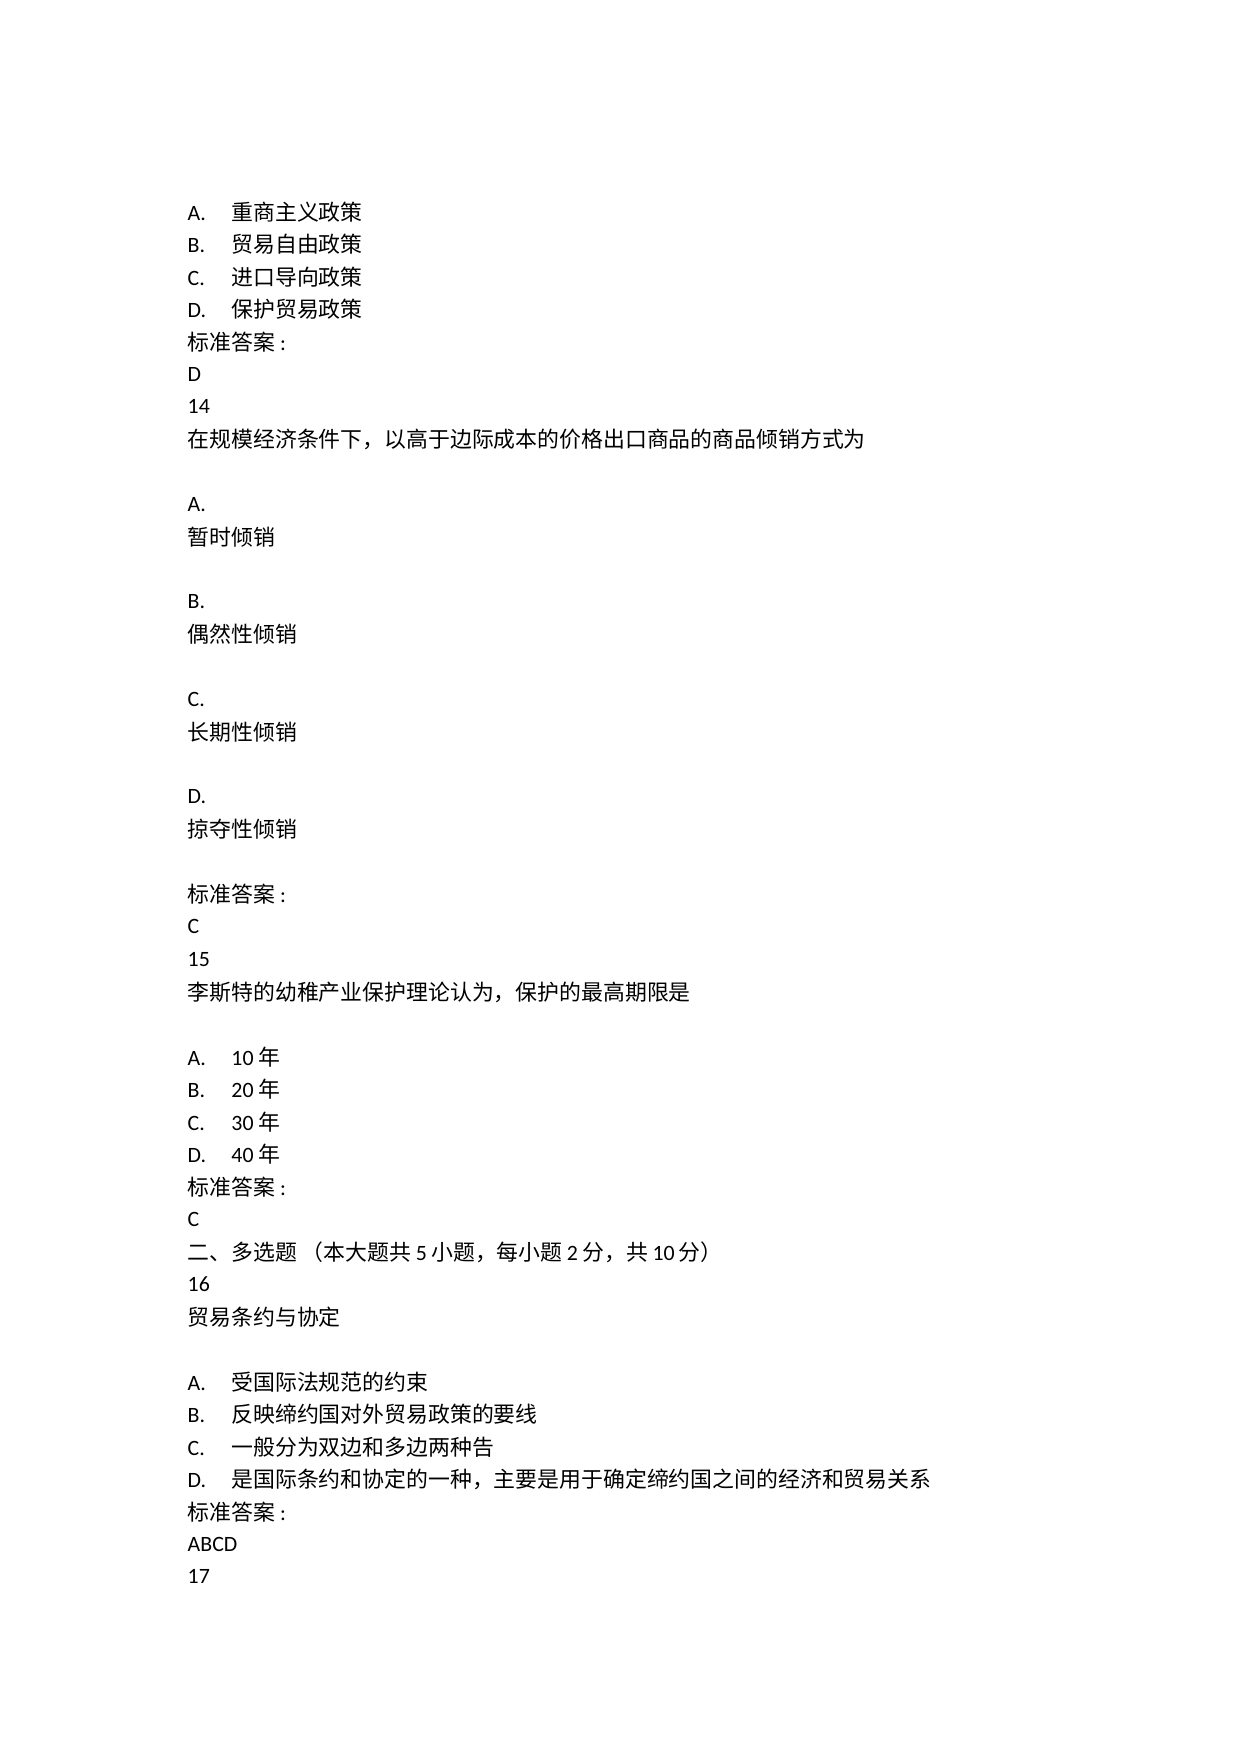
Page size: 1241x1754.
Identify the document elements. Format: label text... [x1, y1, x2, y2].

text D. 保护贸易政策 [187, 292, 1053, 324]
text 16 [187, 1267, 1053, 1299]
text C. [187, 682, 1053, 714]
text 标准答案 : [187, 1169, 1053, 1202]
text 标准答案 : [187, 324, 1053, 357]
text 17 [187, 1559, 1053, 1592]
text 暂时倾销 [187, 519, 1053, 552]
text 掠夺性倾销 [187, 812, 1053, 844]
text 李斯特的幼稚产业保护理论认为，保护的最高期限是 [187, 974, 1053, 1007]
text B. 贸易自由政策 [187, 227, 1053, 259]
text A. 10年 [187, 1039, 1053, 1072]
text C. 一般分为双边和多边两种告 [187, 1429, 1053, 1462]
text 在规模经济条件下，以高于边际成本的价格出口商品的商品倾销方式为 [187, 422, 1053, 454]
text 15 [187, 942, 1053, 974]
text 偶然性倾销 [187, 617, 1053, 649]
text C [187, 1202, 1053, 1234]
text A. 重商主义政策 [187, 194, 1053, 227]
text D [187, 357, 1053, 389]
text 长期性倾销 [187, 714, 1053, 747]
text C. 30年 [187, 1104, 1053, 1137]
text ABCD [187, 1527, 1053, 1559]
text 标准答案 : [187, 1494, 1053, 1527]
text C. 进口导向政策 [187, 259, 1053, 292]
text D. 是国际条约和协定的一种，主要是用于确定缔约国之间的经济和贸易关系 [187, 1462, 1053, 1494]
text 二、多选题 （本大题共5小题，每小题2分，共10分） [187, 1234, 1053, 1267]
text 贸易条约与协定 [187, 1299, 1053, 1332]
text D. [187, 779, 1053, 812]
text 标准答案 : [187, 877, 1053, 909]
text C [187, 909, 1053, 942]
text B. 20年 [187, 1072, 1053, 1104]
text B. [187, 584, 1053, 617]
text A. 受国际法规范的约束 [187, 1364, 1053, 1397]
text D. 40年 [187, 1137, 1053, 1169]
text A. [187, 487, 1053, 519]
text 14 [187, 389, 1053, 422]
text B. 反映缔约国对外贸易政策的要线 [187, 1397, 1053, 1429]
